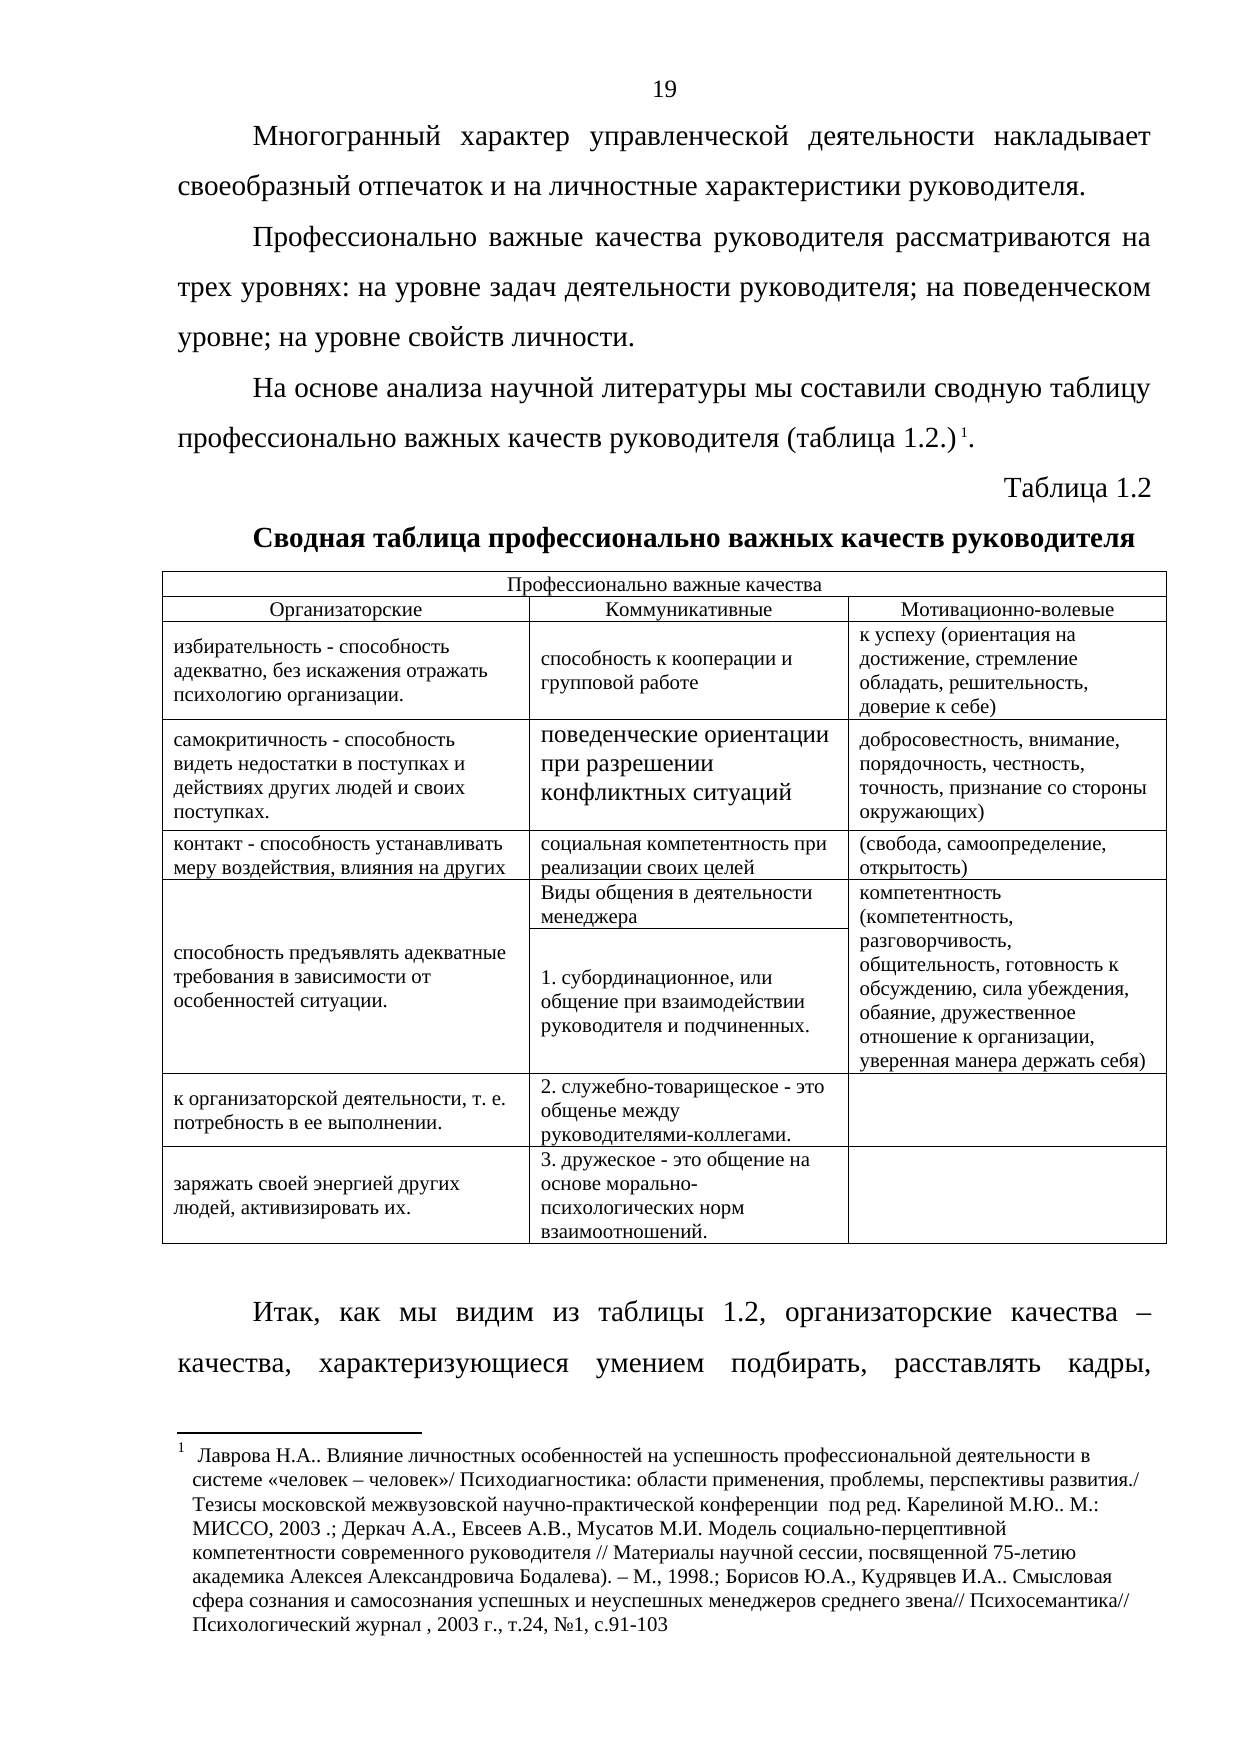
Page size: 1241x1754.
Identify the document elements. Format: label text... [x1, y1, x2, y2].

table_cell 3. дружеское - это общение на основе морально-психологических норм взаимоотношений. [530, 1147, 848, 1243]
table_cell компетентность (компетентность, разговорчивость, общительность, готовность к обсуждению, сила убеждения, обаяние, дружественное отношение к организации, уверенная манера держать себя) [849, 880, 1166, 1072]
table_cell Мотивационно-волевые [849, 597, 1166, 621]
table_cell 1. субординационное, или общение при взаимодействии руководителя и подчиненных. [530, 929, 848, 1072]
table_cell социальная компетентность при реализации своих целей [530, 831, 848, 879]
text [177, 1294, 1152, 1378]
table_cell [849, 1074, 1166, 1146]
table_cell 2. служебно-товарищеское - это общенье между руководителями-коллегами. [530, 1074, 848, 1146]
table_cell самокритичность - способность видеть недостатки в поступках и действиях других людей и своих поступках. [163, 720, 529, 830]
table_cell к организаторской деятельности, т. е. потребность в ее выполнении. [163, 1074, 529, 1146]
table_cell [849, 1147, 1166, 1243]
table_cell к успеху (ориентация на достижение, стремление обладать, решительность, доверие к себе) [849, 622, 1166, 718]
text Многогранный характер управленческой деятельности накладывает своеобразный отпечаток и на личностные характеристики руководителя. [177, 118, 1152, 202]
text На основе анализа научной литературы мы составили сводную таблицу профессионально важных качеств руководителя (таблица 1.2.) . [177, 370, 1152, 453]
table_header Профессионально важные качества [163, 572, 1166, 596]
text Таблица 1.2 [177, 470, 1152, 504]
table_cell (свобода, самоопределение, открытость) [849, 831, 1166, 879]
table_cell Виды общения в деятельности менеджера [530, 880, 848, 928]
table_cell поведенческие ориентации при разрешении конфликтных ситуаций [530, 720, 848, 830]
text Профессионально важные качества руководителя рассматриваются на трех уровнях: на уровне задач деятельности руководителя; на поведенческом уровне; на уровне свойств личности. [177, 219, 1152, 353]
table_cell избирательность - способность адекватно, без искажения отражать психологию организации. [163, 622, 529, 718]
table_cell Коммуникативные [530, 597, 848, 621]
table_cell способность предъявлять адекватные требования в зависимости от особенностей ситуации. [163, 880, 529, 1072]
text Сводная таблица профессионально важных качеств руководителя [177, 521, 1152, 554]
table_cell добросовестность, внимание, порядочность, честность, точность, признание со стороны окружающих) [849, 720, 1166, 830]
table_cell контакт - способность устанавливать меру воздействия, влияния на других [163, 831, 529, 879]
table_cell способность к кооперации и групповой работе [530, 622, 848, 718]
table_cell Организаторские [163, 597, 529, 621]
table_cell заряжать своей энергией других людей, активизировать их. [163, 1147, 529, 1243]
